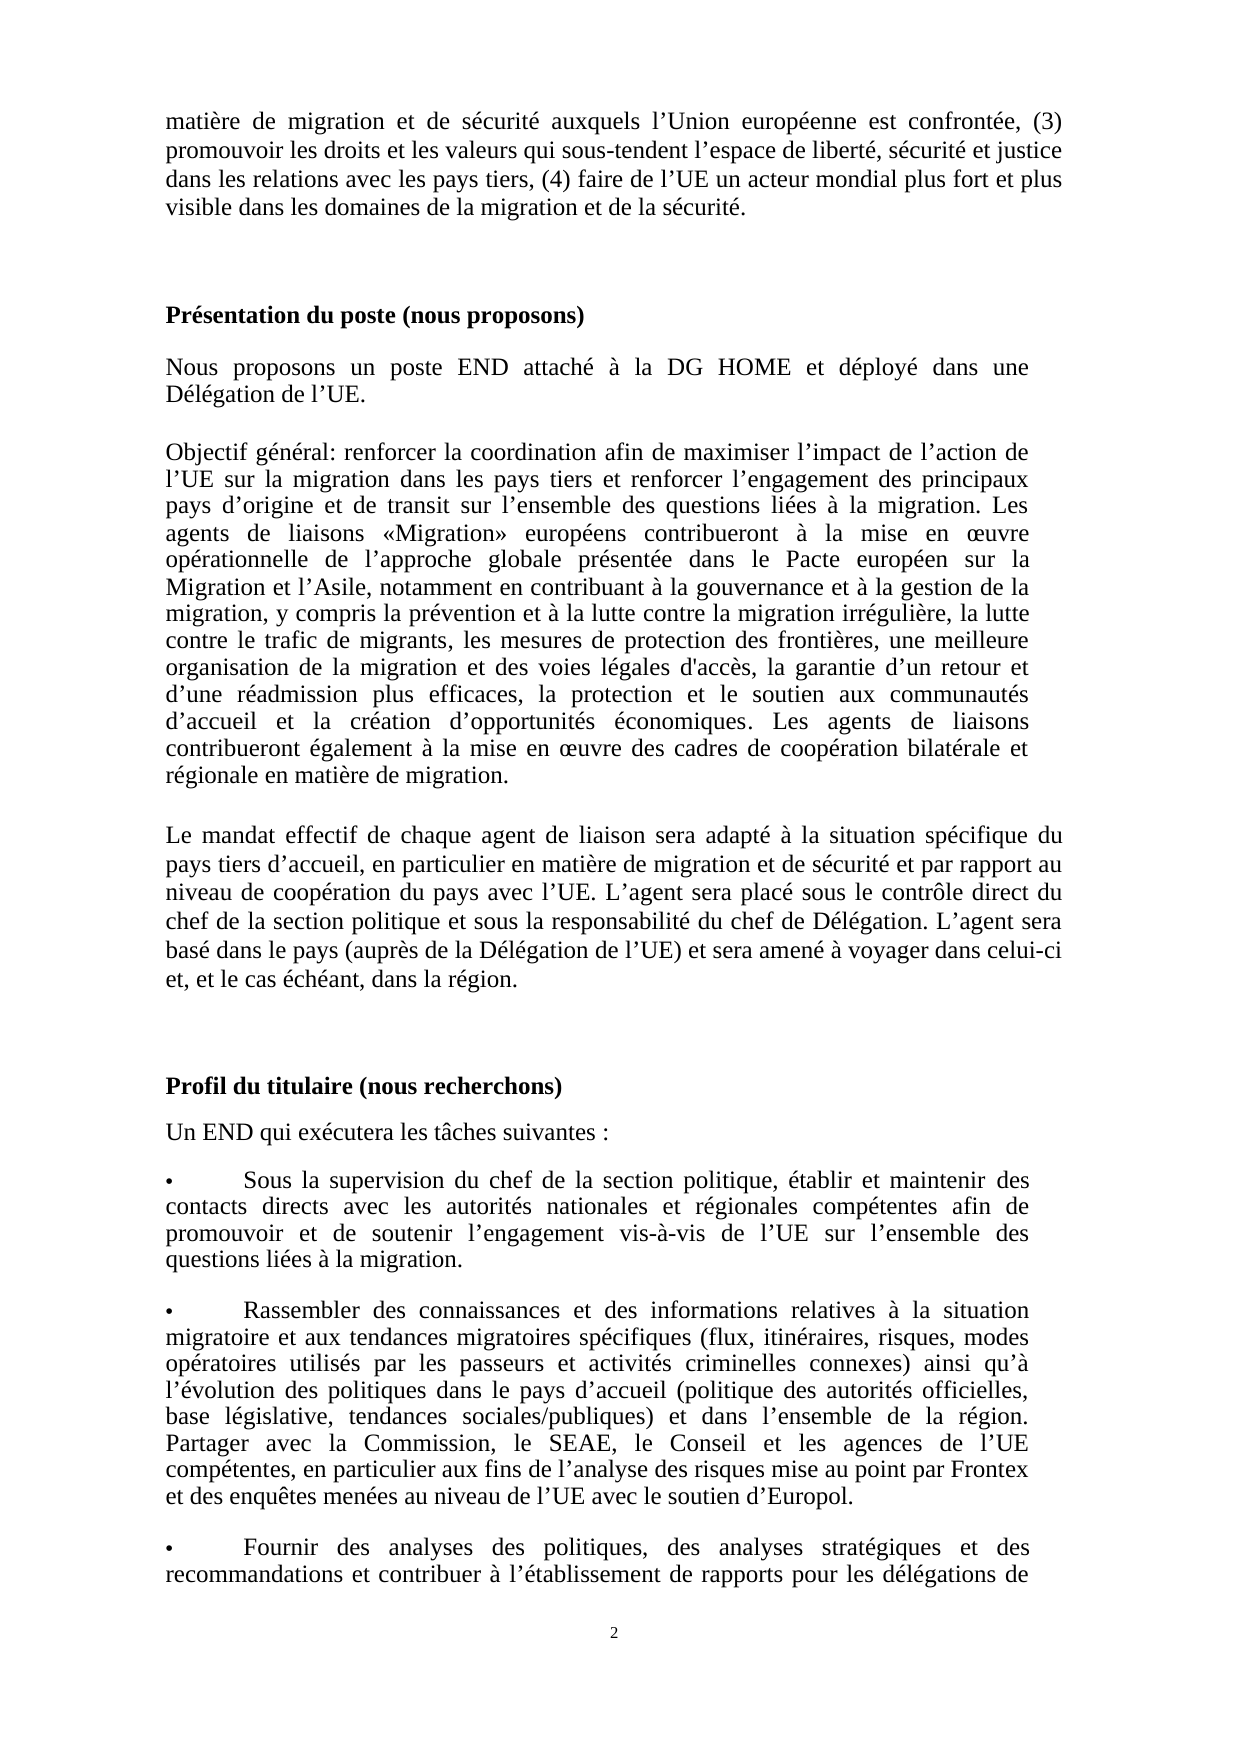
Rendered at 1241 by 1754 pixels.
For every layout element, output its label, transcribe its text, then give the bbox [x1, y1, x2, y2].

text Présentation du poste (nous proposons) [165, 300, 1063, 329]
list Profil du titulaire (nous recherchons) [165, 1071, 1063, 1100]
